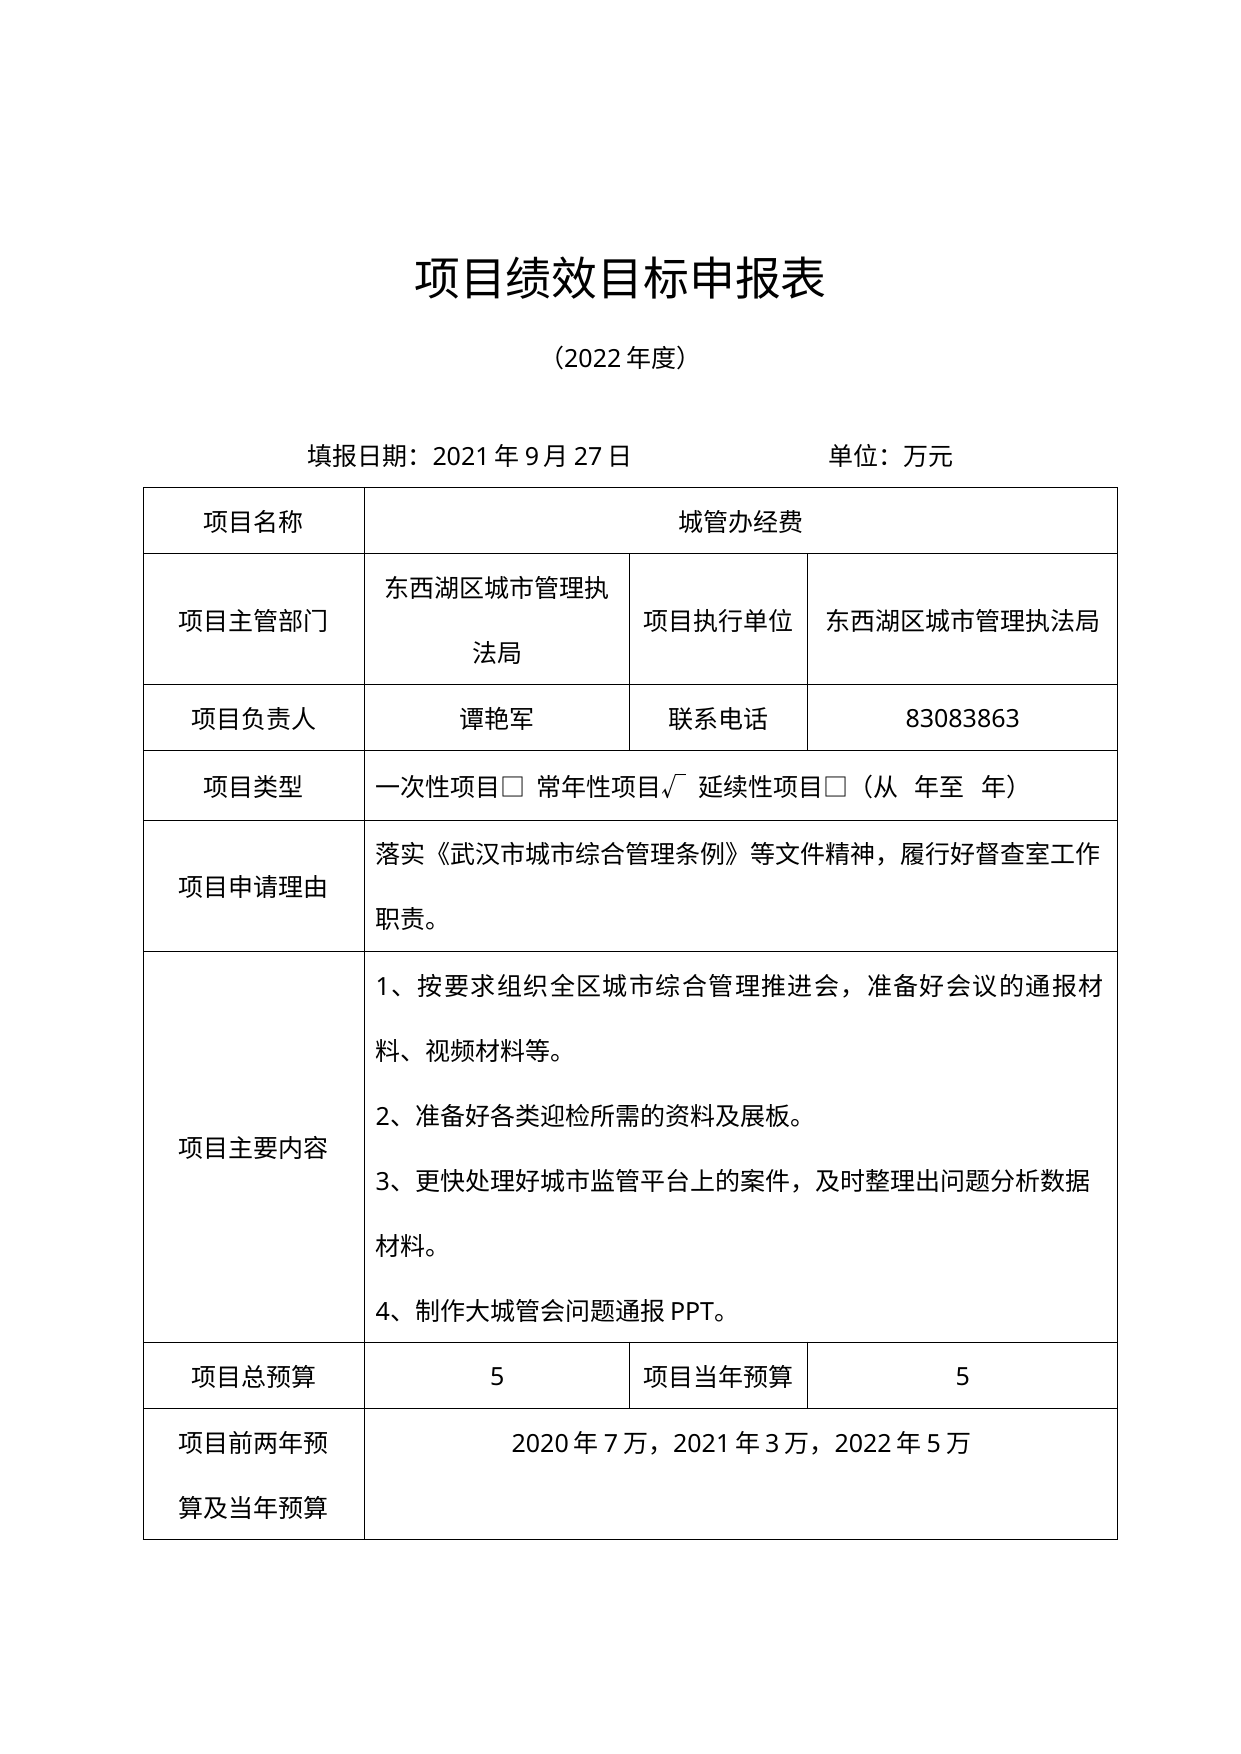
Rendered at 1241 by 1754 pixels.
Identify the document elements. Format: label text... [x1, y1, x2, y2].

table_cell 东西湖区城市管理执法局 [808, 554, 1117, 684]
table_cell 一次性项目□ 常年性项目√ 延续性项目□（从 年至 年） [365, 751, 1117, 819]
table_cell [365, 1409, 1117, 1539]
text （2022年度） [187, 324, 1053, 389]
table_cell 项目负责人 [144, 685, 364, 750]
table_cell 城管办经费 [365, 488, 1117, 553]
table_cell 项目当年预算 [630, 1343, 807, 1408]
table_cell 项目前两年预 算及当年预算 变动情况 [144, 1409, 364, 1539]
table_cell 落实《武汉市城市综合管理条例》等文件精神，履行好督查室工作职责。 [365, 821, 1117, 951]
table_cell 项目名称 [144, 488, 364, 553]
table_cell 联系电话 [630, 685, 807, 750]
table_cell 1、按要求组织全区城市综合管理推进会，准备好会议的通报材料、视频材料等。 2、准备好各类迎检所需的资料及展板。 3、更快处理好城市监管平台上的案件，及时整理出问题分析数据材料。 4、制作大城管会问题通报PPT。 [365, 952, 1117, 1342]
text 项目绩效目标申报表 [187, 227, 1053, 324]
table_cell 项目主管部门 [144, 554, 364, 684]
table_cell 项目总预算 [144, 1343, 364, 1408]
table_cell 项目主要内容 [144, 952, 364, 1342]
table_cell 项目类型 [144, 751, 364, 819]
table_cell 东西湖区城市管理执法局 [365, 554, 629, 684]
table_header 填报日期：2021年9月27日 单位：万元 [143, 422, 1118, 487]
table_cell 5 [365, 1343, 629, 1408]
table_cell 项目申请理由 [144, 821, 364, 951]
table_cell 谭艳军 [365, 685, 629, 750]
table_cell 5 [808, 1343, 1117, 1408]
table_cell 83083863 [808, 685, 1117, 750]
table_cell 项目执行单位 [630, 554, 807, 684]
